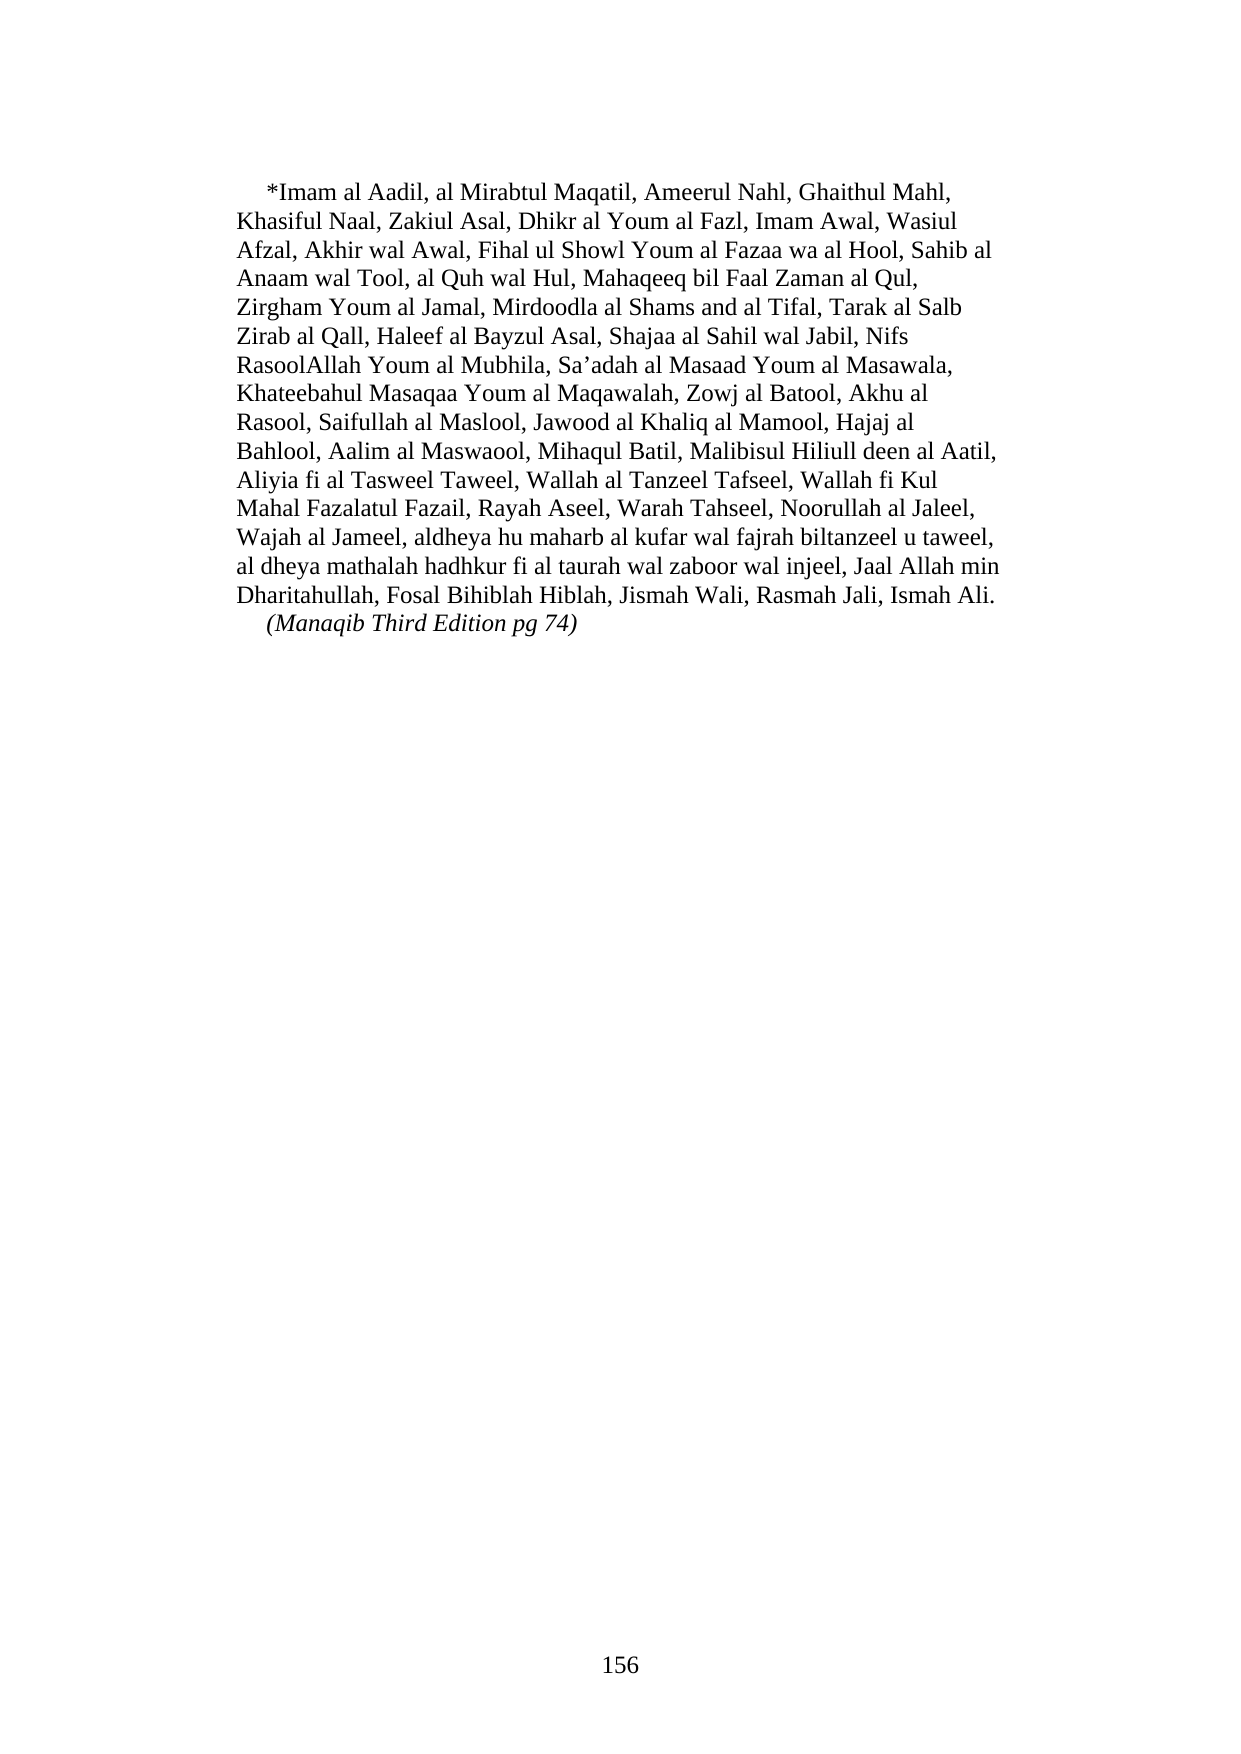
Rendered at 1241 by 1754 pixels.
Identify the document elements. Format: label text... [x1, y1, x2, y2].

text *Imam al Aadil, al Mirabtul Maqatil, Ameerul Nahl, Ghaithul Mahl, Khasiful Naal, Zakiul Asal, Dhikr al Youm al Fazl, Imam Awal, Wasiul Afzal, Akhir wal Awal, Fihal ul Showl Youm al Fazaa wa al Hool, Sahib al Anaam wal Tool, al Quh wal Hul, Mahaqeeq bil Faal Zaman al Qul, Zirgham Youm al Jamal, Mirdoodla al Shams and al Tifal, Tarak al Salb Zirab al Qall, Haleef al Bayzul Asal, Shajaa al Sahil wal Jabil, Nifs RasoolAllah Youm al Mubhila, Sa’adah al Masaad Youm al Masawala, Khateebahul Masaqaa Youm al Maqawalah, Zowj al Batool, Akhu al Rasool, Saifullah al Maslool, Jawood al Khaliq al Mamool, Hajaj al Bahlool, Aalim al Maswaool, Mihaqul Batil, Malibisul Hiliull deen al Aatil, Aliyia fi al Tasweel Taweel, Wallah al Tanzeel Tafseel, Wallah fi Kul Mahal Fazalatul Fazail, Rayah Aseel, Warah Tahseel, Noorullah al Jaleel, Wajah al Jameel, aldheya hu maharb al kufar wal fajrah biltanzeel u taweel, al dheya mathalah hadhkur fi al taurah wal zaboor wal injeel, Jaal Allah min Dharitahullah, Fosal Bihiblah Hiblah, Jismah Wali, Rasmah Jali, Ismah Ali. [236, 177, 1004, 608]
text (Manaqib Third Edition pg 74) [236, 608, 1004, 637]
